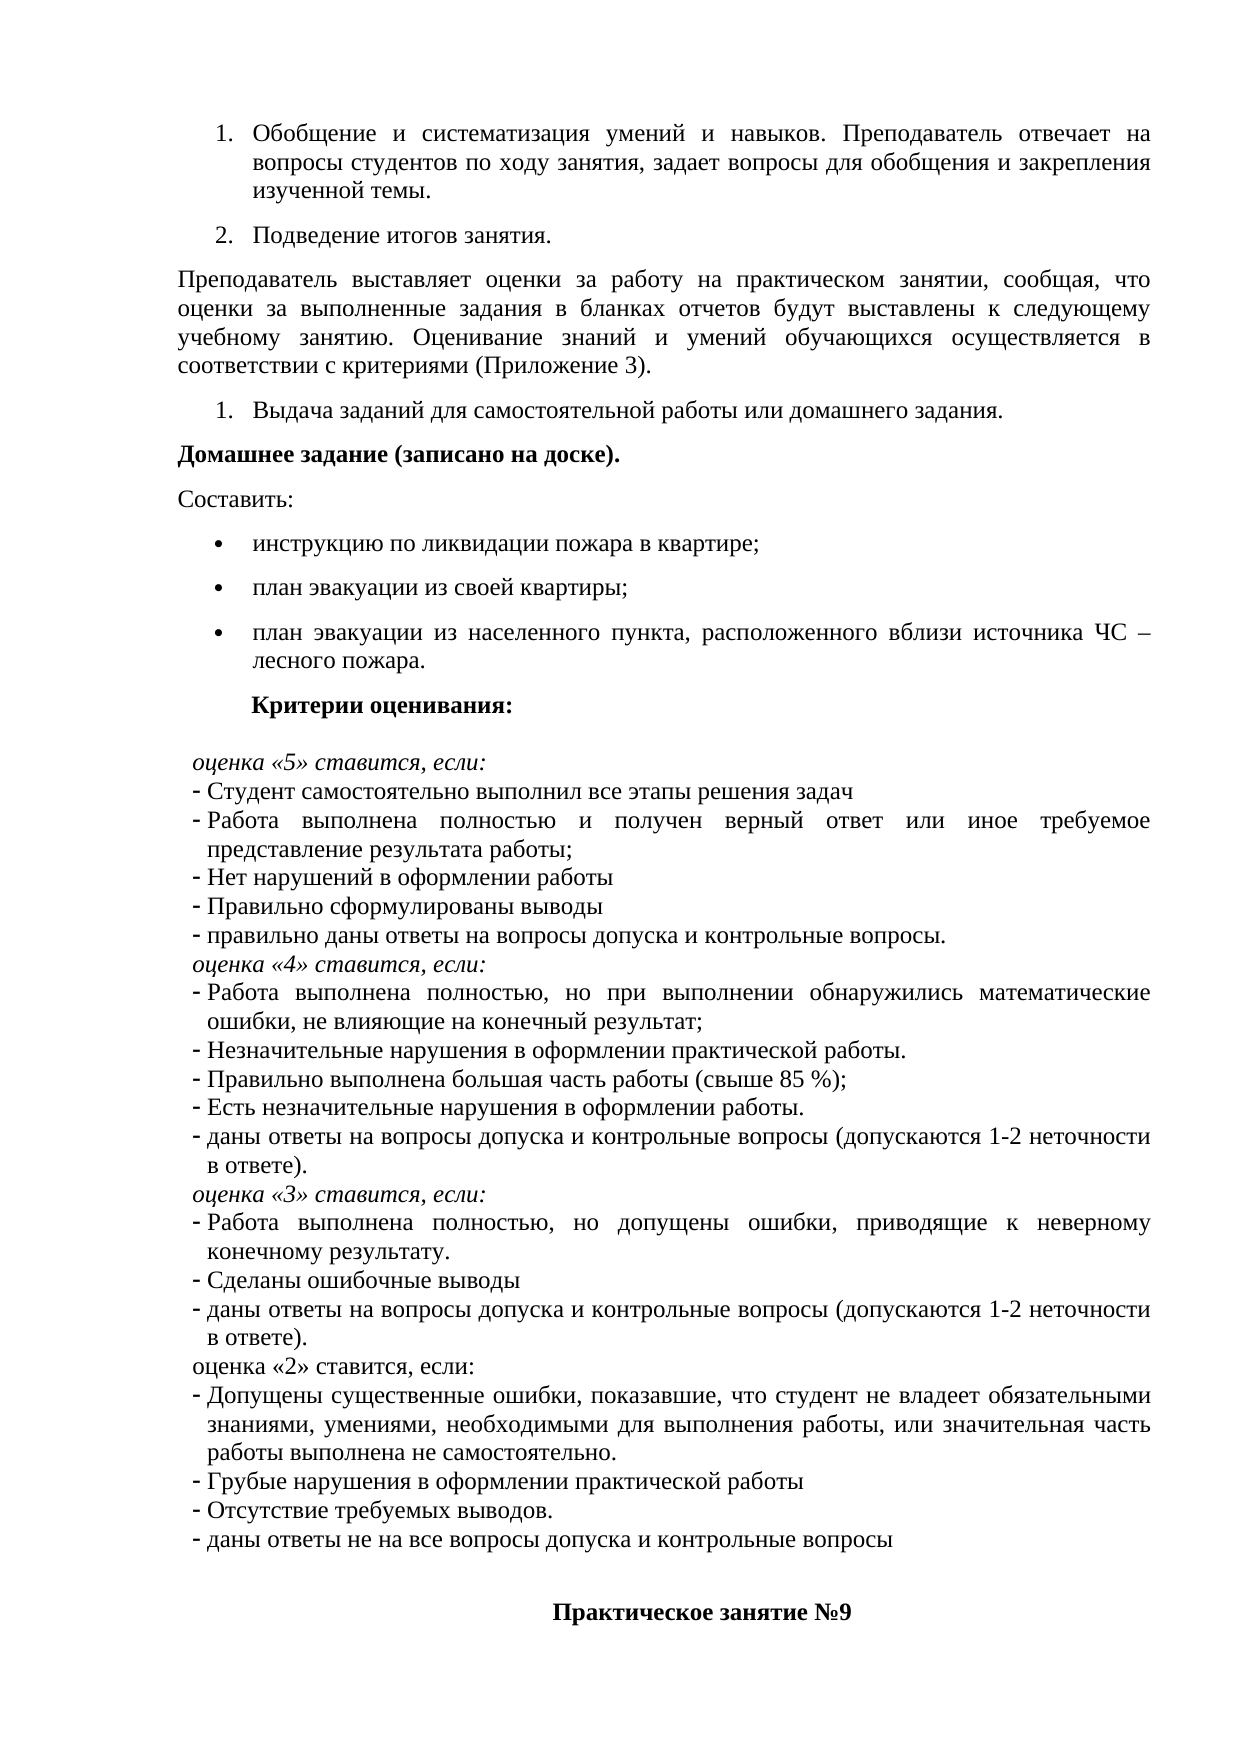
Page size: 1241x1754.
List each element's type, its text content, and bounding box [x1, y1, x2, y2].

list Отсутствие требуемых выводов. [192, 1495, 1152, 1524]
list Грубые нарушения в оформлении практической работы [192, 1466, 1152, 1495]
list Студент самостоятельно выполнил все этапы решения задач [192, 776, 1152, 805]
list Правильно выполнена большая часть работы (свыше 85 %); [192, 1064, 1152, 1092]
text оценка «5» ставится, если: [192, 747, 1152, 776]
text Преподаватель выставляет оценки за работу на практическом занятии, сообщая, что оценки за выполненные задания в бланках отчетов будут выставлены к следующему учебному занятию. Оценивание знаний и умений обучающихся осуществляется в соответствии с критериями (Приложение 3). [177, 264, 1152, 379]
list Работа выполнена полностью, но при выполнении обнаружились математические ошибки, не влияющие на конечный результат; [192, 977, 1152, 1035]
text оценка «2» ставится, если: [192, 1351, 1152, 1380]
list Практическое занятие №9 [252, 1597, 1152, 1626]
text оценка «3» ставится, если: [192, 1179, 1152, 1207]
list Допущены существенные ошибки, показавшие, что студент не владеет обязательными знаниями, умениями, необходимыми для выполнения работы, или значительная часть работы выполнена не самостоятельно. [192, 1380, 1152, 1466]
text оценка «4» ставится, если: [192, 949, 1152, 977]
list Работа выполнена полностью и получен верный ответ или иное требуемое представление результата работы; [192, 805, 1152, 862]
list план эвакуации из населенного пункта, расположенного вблизи источника ЧС – лесного пожара. [215, 617, 1152, 674]
list правильно даны ответы на вопросы допуска и контрольные вопросы. [192, 920, 1152, 949]
list Незначительные нарушения в оформлении практической работы. [192, 1035, 1152, 1064]
text Домашнее задание (записано на доске). [177, 439, 1152, 468]
list Правильно сформулированы выводы [192, 891, 1152, 920]
list Выдача заданий для самостоятельной работы или домашнего задания. [215, 395, 1152, 424]
text Составить: [177, 484, 1152, 512]
list Подведение итогов занятия. [215, 220, 1152, 249]
list инструкцию по ликвидации пожара в квартире; [215, 528, 1152, 557]
list даны ответы на вопросы допуска и контрольные вопросы (допускаются 1-2 неточности в ответе). [192, 1121, 1152, 1179]
list Есть незначительные нарушения в оформлении работы. [192, 1092, 1152, 1121]
list Нет нарушений в оформлении работы [192, 862, 1152, 891]
list даны ответы на вопросы допуска и контрольные вопросы (допускаются 1-2 неточности в ответе). [192, 1294, 1152, 1351]
text Критерии оценивания: [177, 690, 1152, 719]
list даны ответы не на все вопросы допуска и контрольные вопросы [192, 1524, 1152, 1552]
list Сделаны ошибочные выводы [192, 1265, 1152, 1294]
list Обобщение и систематизация умений и навыков. Преподаватель отвечает на вопросы студентов по ходу занятия, задает вопросы для обобщения и закрепления изученной темы. [215, 118, 1152, 204]
list план эвакуации из своей квартиры; [215, 572, 1152, 601]
list Работа выполнена полностью, но допущены ошибки, приводящие к неверному конечному результату. [192, 1207, 1152, 1265]
